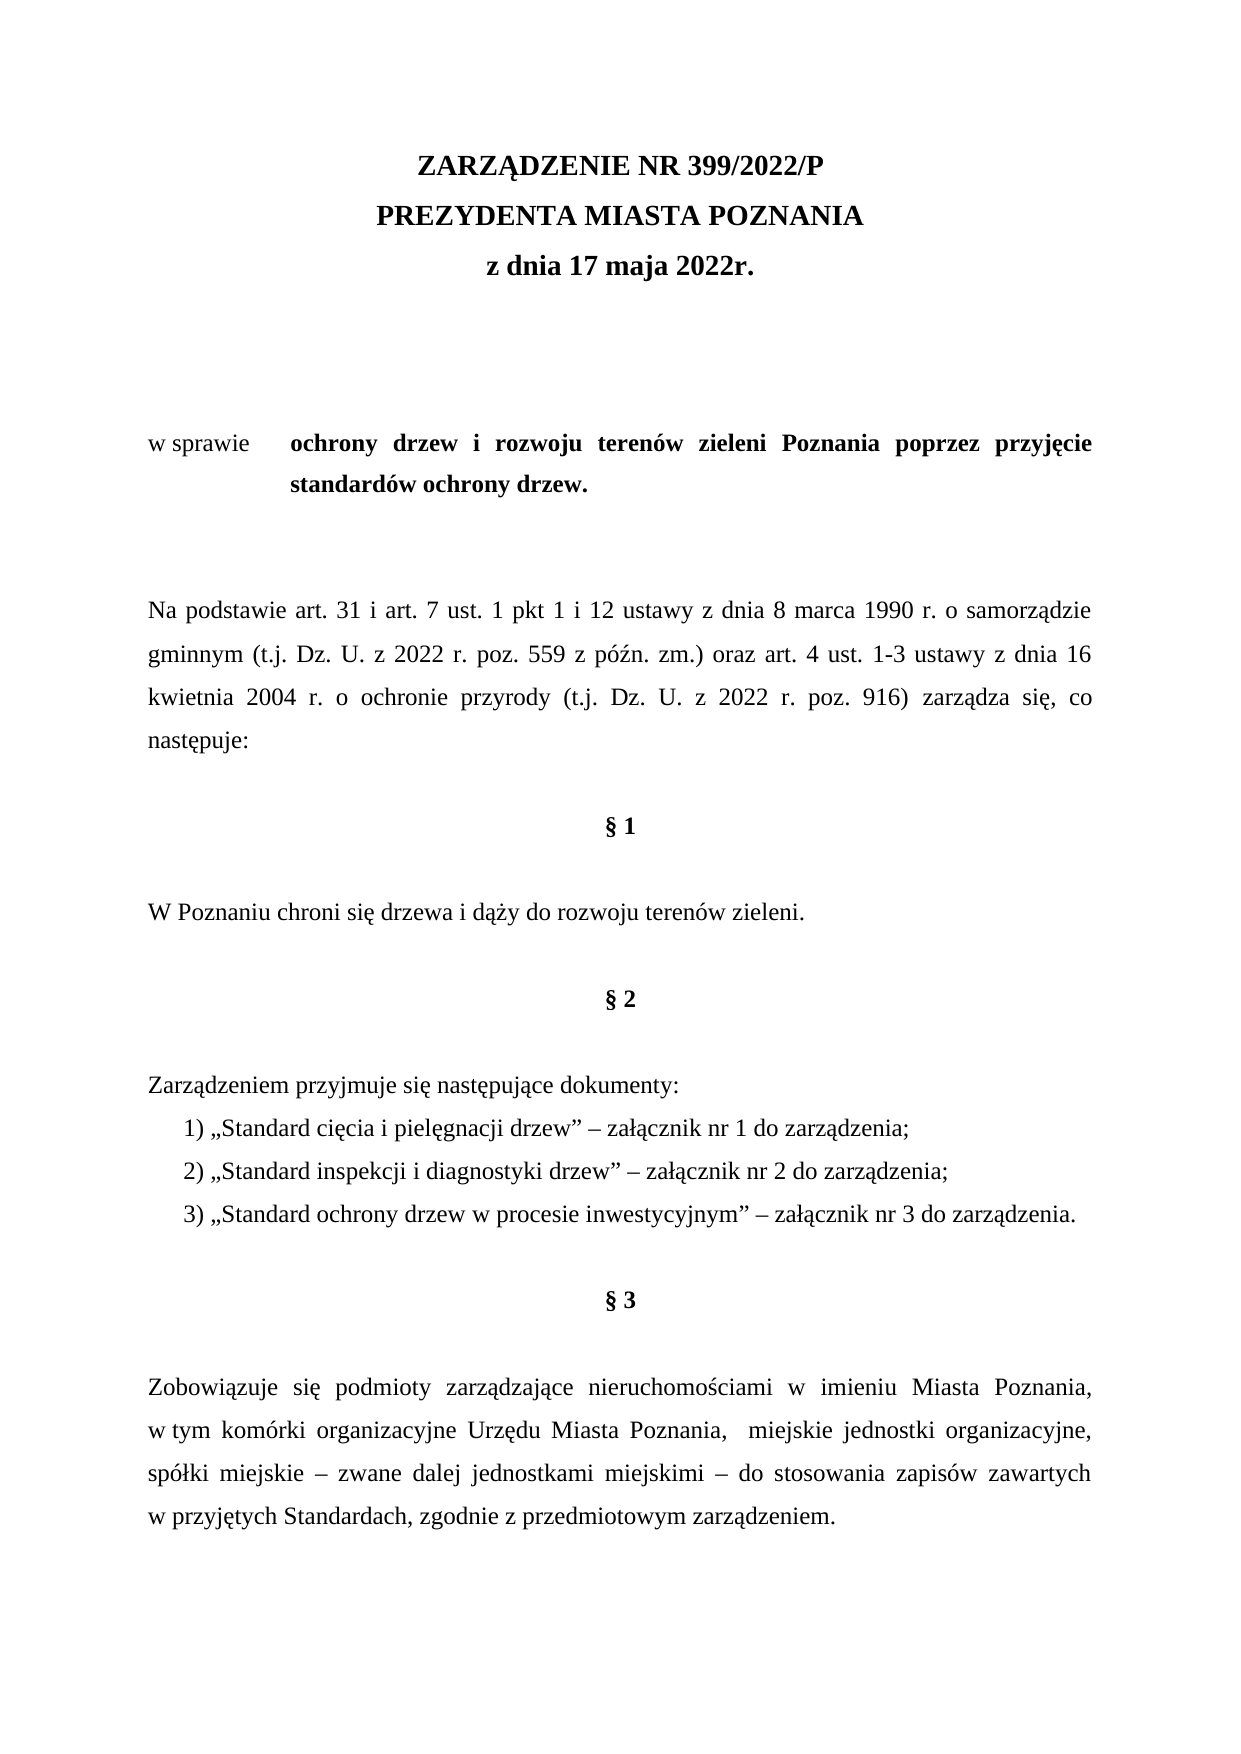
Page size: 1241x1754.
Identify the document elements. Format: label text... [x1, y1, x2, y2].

text Zarządzeniem przyjmuje się następujące dokumenty: [148, 1070, 1093, 1099]
text Zobowiązuje się podmioty zarządzające nieruchomościami w imieniu Miasta Poznania, w tym komórki organizacyjne Urzędu Miasta Poznania, miejskie jednostki organizacyjne, spółki miejskie – zwane dalej jednostkami miejskimi – do stosowania zapisów zawartych w przyjętych Standardach, zgodnie z przedmiotowym zarządzeniem. [148, 1372, 1093, 1530]
subtitle ZARZĄDZENIE NR [148, 148, 1093, 181]
text § 3 [148, 1286, 1093, 1314]
text 1) „Standard cięcia i pielęgnacji drzew” – załącznik nr 1 do zarządzenia; [183, 1113, 1093, 1142]
text Na podstawie art. 31 i art. 7 ust. 1 pkt 1 i 12 ustawy z dnia 8 marca 1990 r. o samorządzie gminnym (t.j. Dz. U. z 2022 r. poz. 559 z późn. zm.) oraz art. 4 ust. 1-3 ustawy z dnia 16 kwietnia 2004 r. o ochronie przyrody (t.j. Dz. U. z 2022 r. poz. 916) zarządza się, co następuje: [148, 596, 1093, 754]
text 2) „Standard inspekcji i diagnostyki drzew” – załącznik nr 2 do zarządzenia; [183, 1156, 1093, 1185]
text § 1 [148, 811, 1093, 840]
table_header ochrony drzew i rozwoju terenów zieleni Poznania poprzez przyjęcie standardów ochrony drzew. [279, 428, 1104, 509]
table_header w sprawie [136, 428, 279, 509]
subtitle PREZYDENTA MIASTA POZNANIA [148, 198, 1093, 231]
text W Poznaniu chroni się drzewa i dąży do rozwoju terenów zieleni. [148, 897, 1093, 926]
text z dnia 17 maja 2022r. [148, 248, 1093, 282]
text § 2 [148, 984, 1093, 1012]
text 3) „Standard ochrony drzew w procesie inwestycyjnym” – załącznik nr 3 do zarządzenia. [183, 1199, 1093, 1228]
